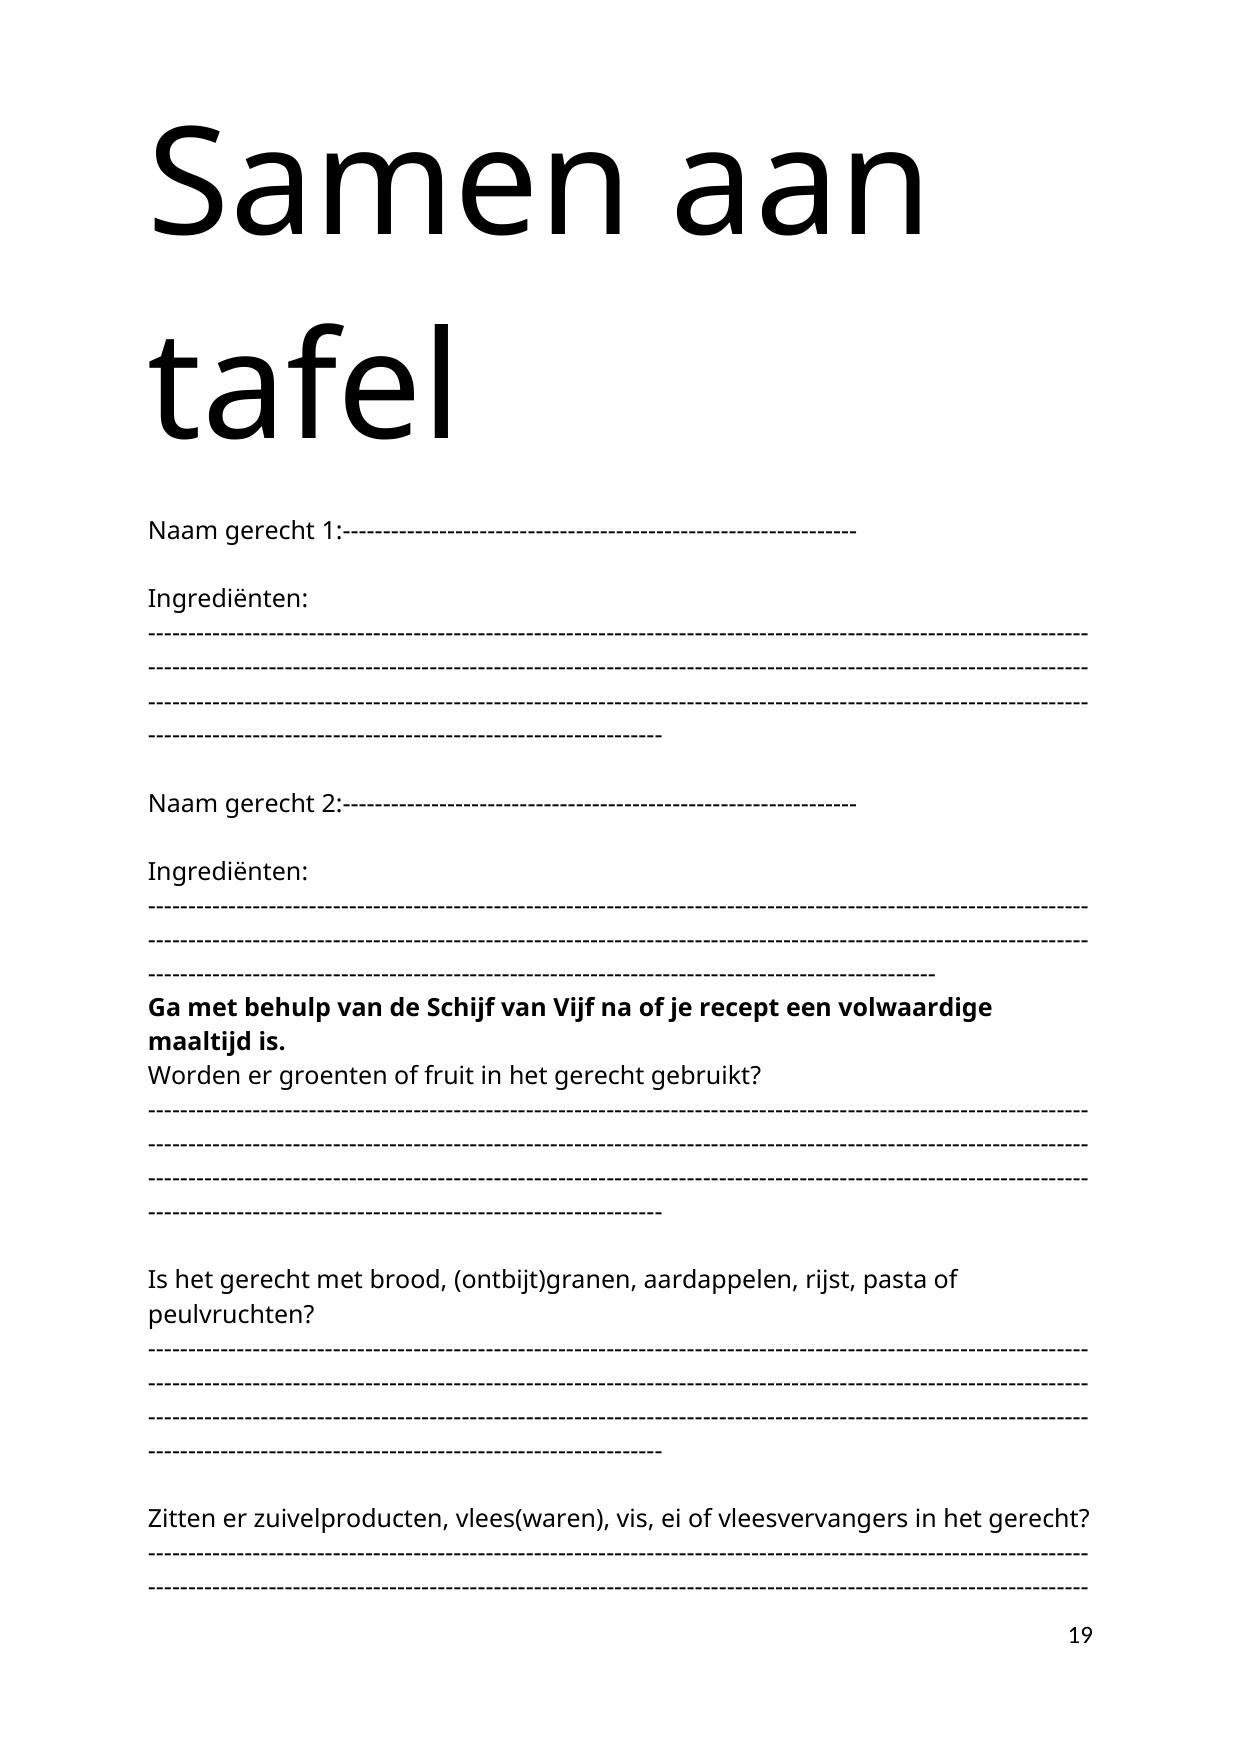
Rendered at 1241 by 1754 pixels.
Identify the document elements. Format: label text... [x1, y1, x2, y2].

text Is het gerecht met brood, (ontbijt)granen, aardappelen, rijst, pasta of peulvruchten? [148, 1262, 1093, 1330]
text -------------------------------------------------------------------------------------------------------------------------------------------------------------------------------------------------------------------------------------------------------------------------------------------------------------------------------------------- [148, 887, 1093, 990]
text Ingrediënten: [148, 581, 1093, 615]
text Naam gerecht 1:---------------------------------------------------------------- [148, 513, 1093, 547]
text Zitten er zuivelproducten, vlees(waren), vis, ei of vleesvervangers in het gerecht? [148, 1501, 1093, 1535]
text Worden er groenten of fruit in het gerecht gebruikt? [148, 1058, 1093, 1092]
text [148, 1535, 1093, 1603]
text Ga met behulp van de Schijf van Vijf na of je recept een volwaardige maaltijd is. [148, 990, 1093, 1058]
text Naam gerecht 2:---------------------------------------------------------------- [148, 785, 1093, 819]
text Ingrediënten: [148, 853, 1093, 887]
